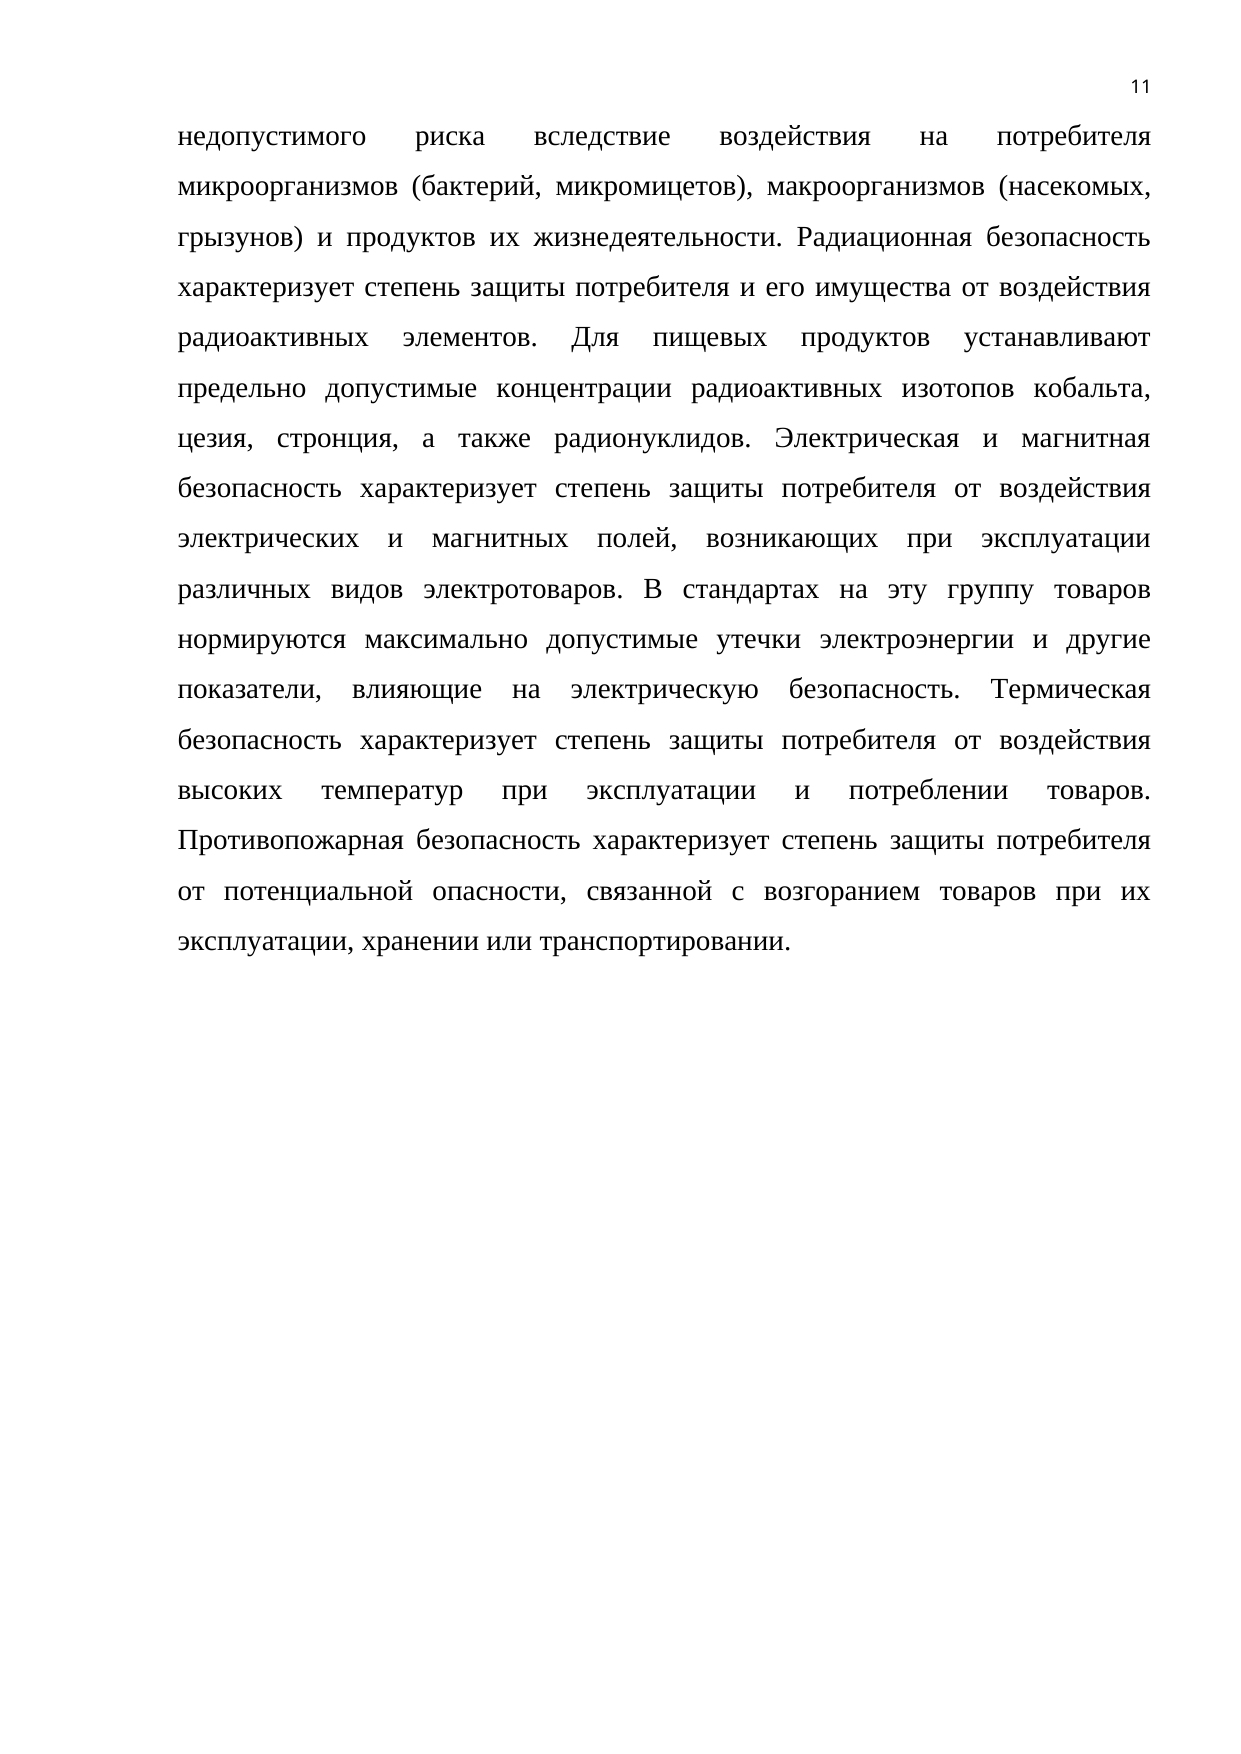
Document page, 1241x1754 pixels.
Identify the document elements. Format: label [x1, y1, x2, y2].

text [177, 118, 1152, 957]
